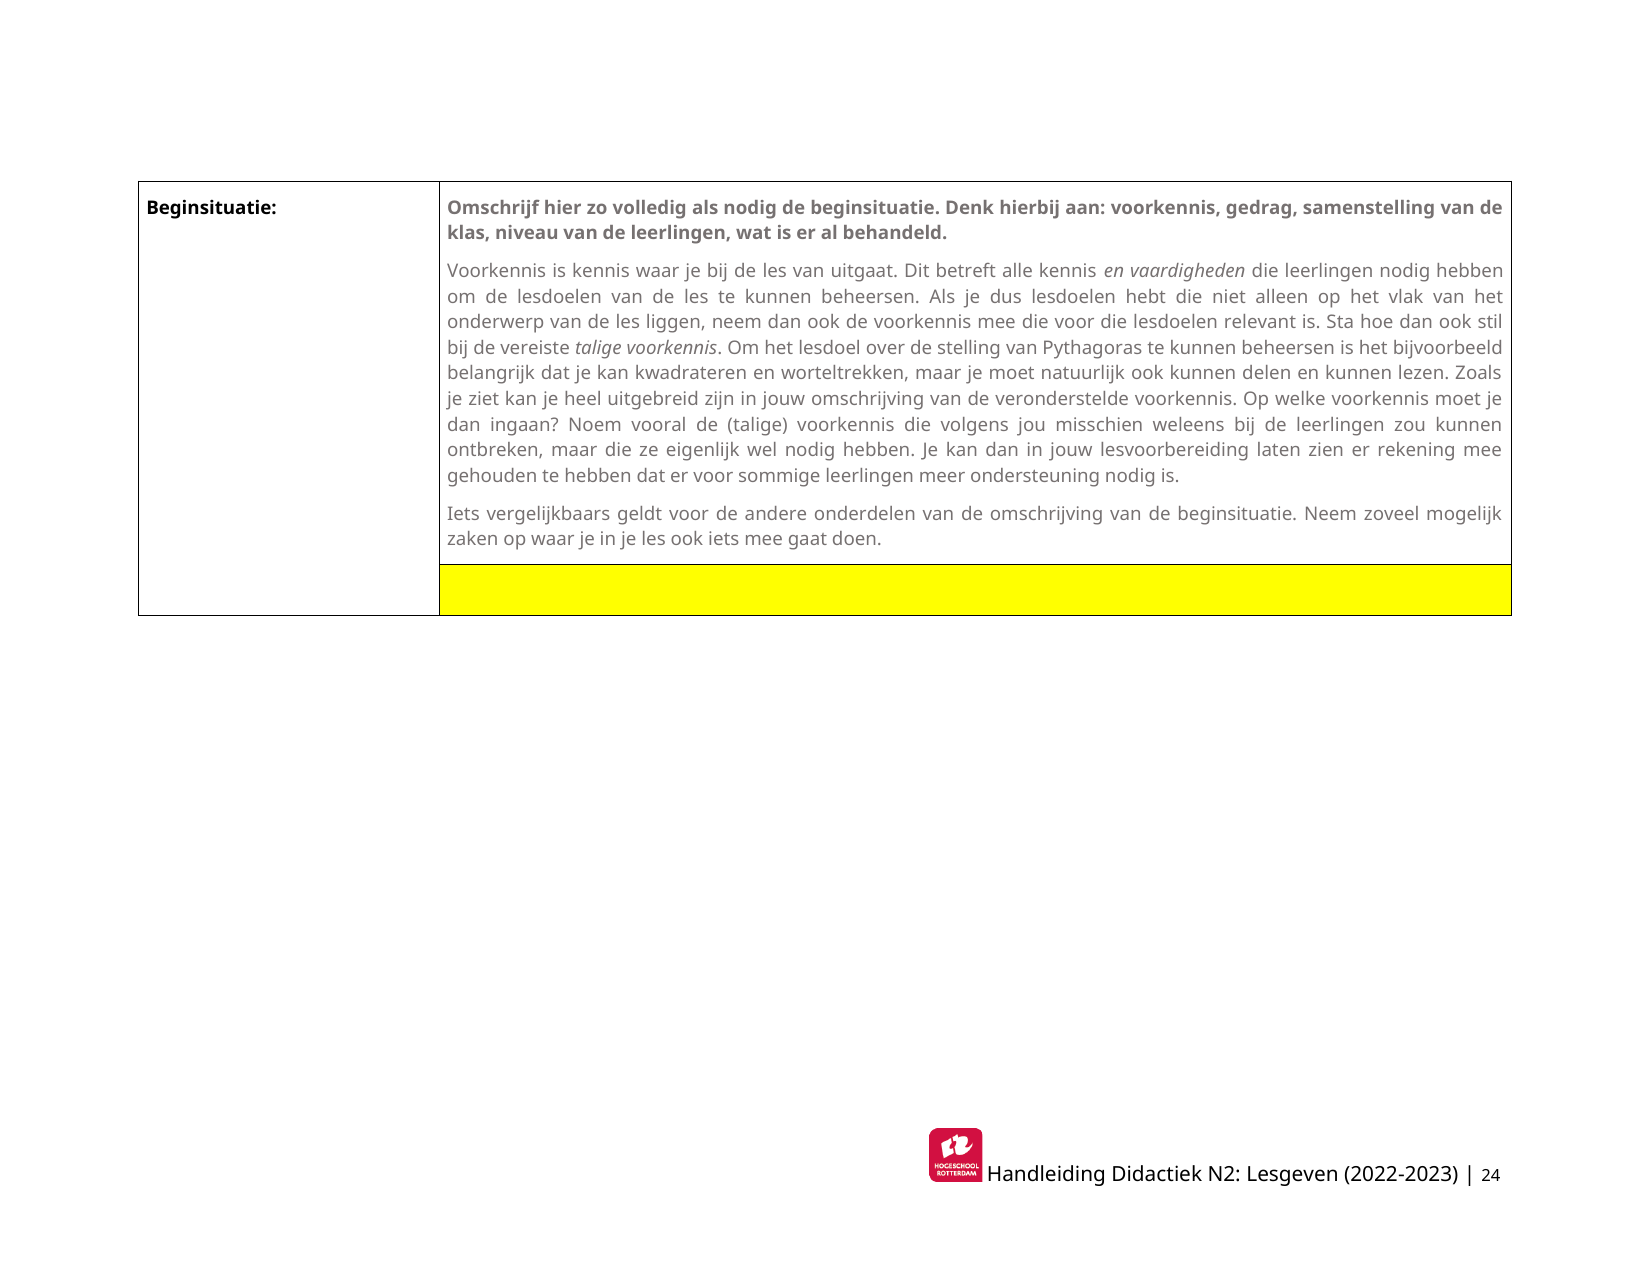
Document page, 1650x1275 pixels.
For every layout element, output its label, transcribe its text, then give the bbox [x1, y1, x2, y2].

table_cell Beginsituatie: [139, 182, 439, 615]
picture [929, 1128, 983, 1182]
table_cell Omschrijf hier zo volledig als nodig de beginsituatie. Denk hierbij aan: voorkennis, gedrag, samenstelling van de klas, niveau van de leerlingen, wat is er al behandeld. Voorkennis is kennis waar je bij de les van uitgaat. Dit betreft alle kennis en vaardigheden die leerlingen nodig hebben om de lesdoelen van de les te kunnen beheersen. Als je dus lesdoelen hebt die niet alleen op het vlak van het onderwerp van de les liggen, neem dan ook de voorkennis mee die voor die lesdoelen relevant is. Sta hoe dan ook stil bij de vereiste talige voorkennis. Om het lesdoel over de stelling van Pythagoras te kunnen beheersen is het bijvoorbeeld belangrijk dat je kan kwadrateren en worteltrekken, maar je moet natuurlijk ook kunnen delen en kunnen lezen. Zoals je ziet kan je heel uitgebreid zijn in jouw omschrijving van de veronderstelde voorkennis. Op welke voorkennis moet je dan ingaan? Noem vooral de (talige) voorkennis die volgens jou misschien weleens bij de leerlingen zou kunnen ontbreken, maar die ze eigenlijk wel nodig hebben. Je kan dan in jouw lesvoorbereiding laten zien er rekening mee gehouden te hebben dat er voor sommige leerlingen meer ondersteuning nodig is. Iets vergelijkbaars geldt voor de andere onderdelen van de omschrijving van de beginsituatie. Neem zoveel mogelijk zaken op waar je in je les ook iets mee gaat doen. [440, 182, 1511, 563]
table_cell [440, 565, 1511, 615]
